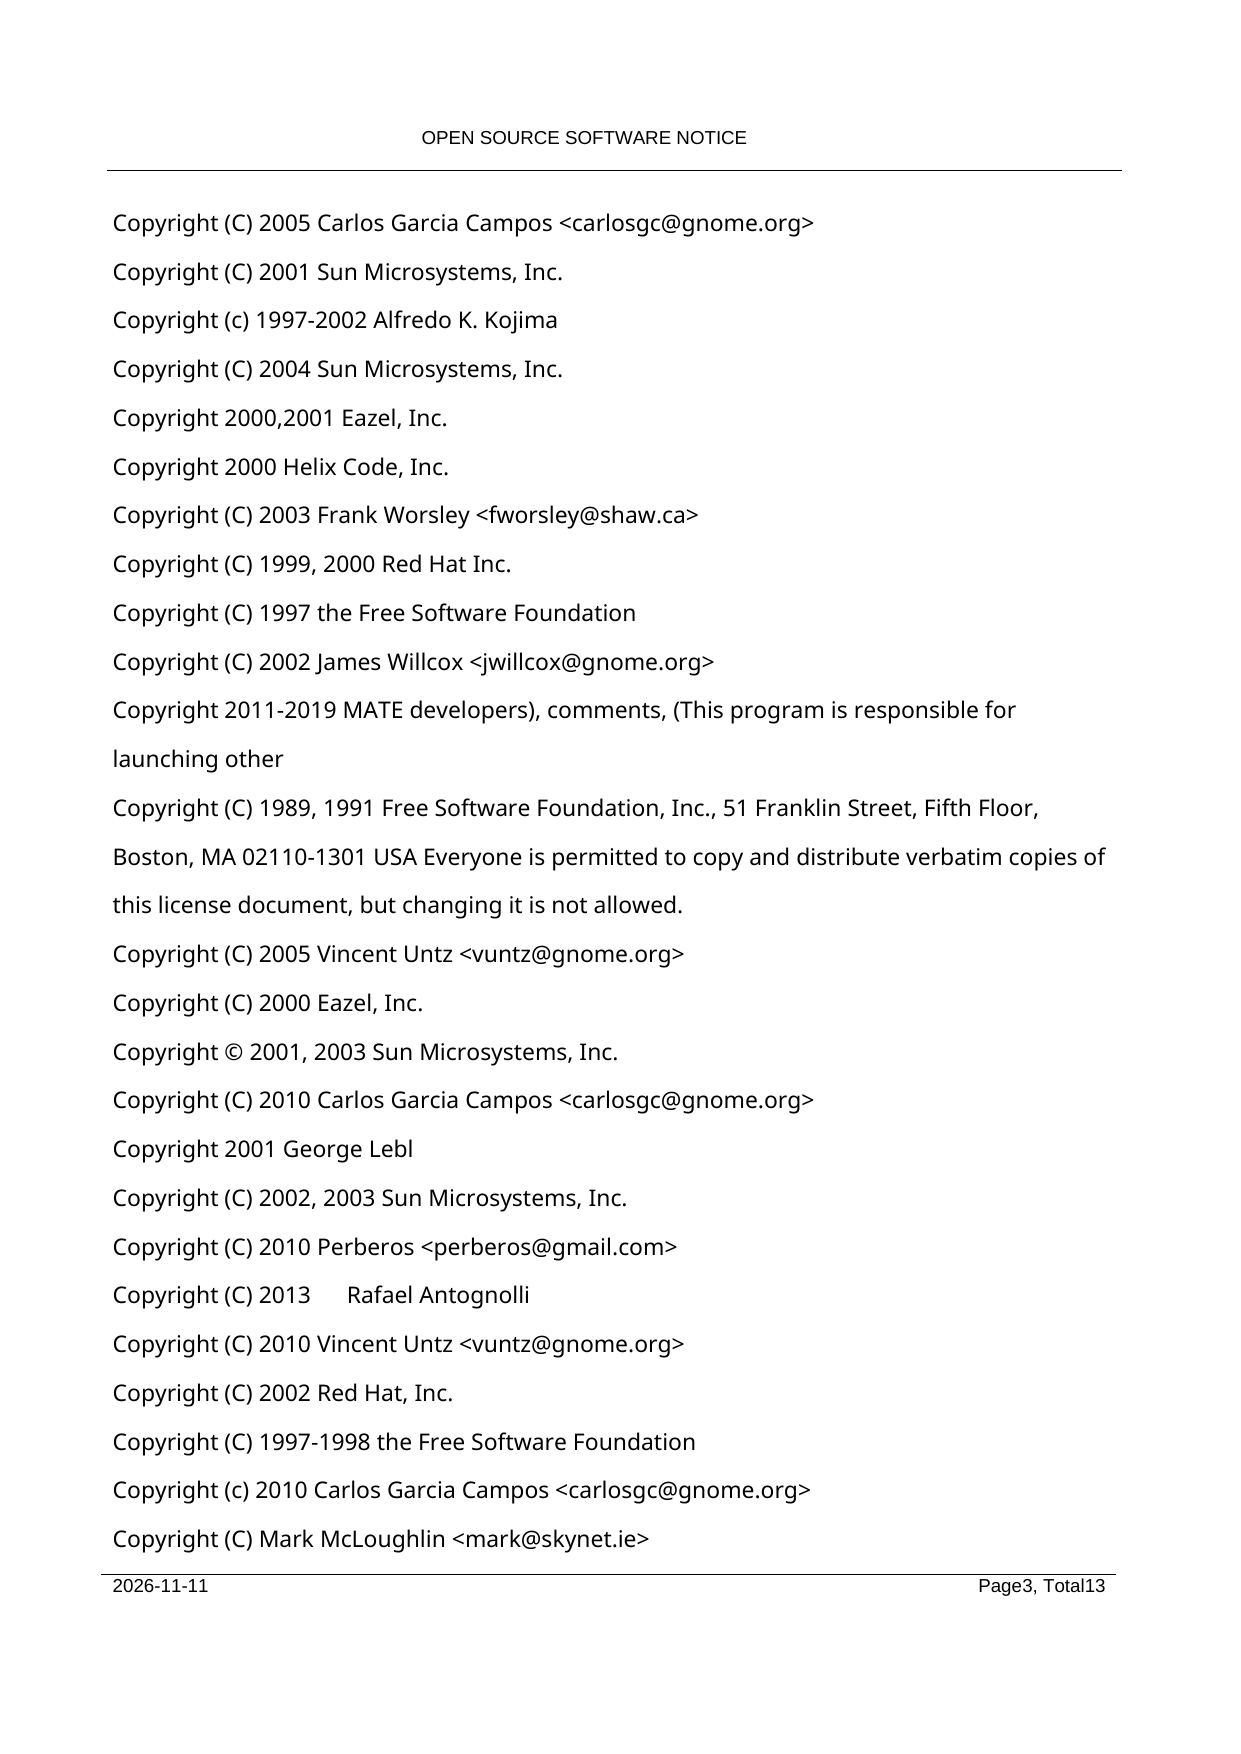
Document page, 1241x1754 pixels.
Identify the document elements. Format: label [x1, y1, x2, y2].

text [112, 206, 1128, 1555]
